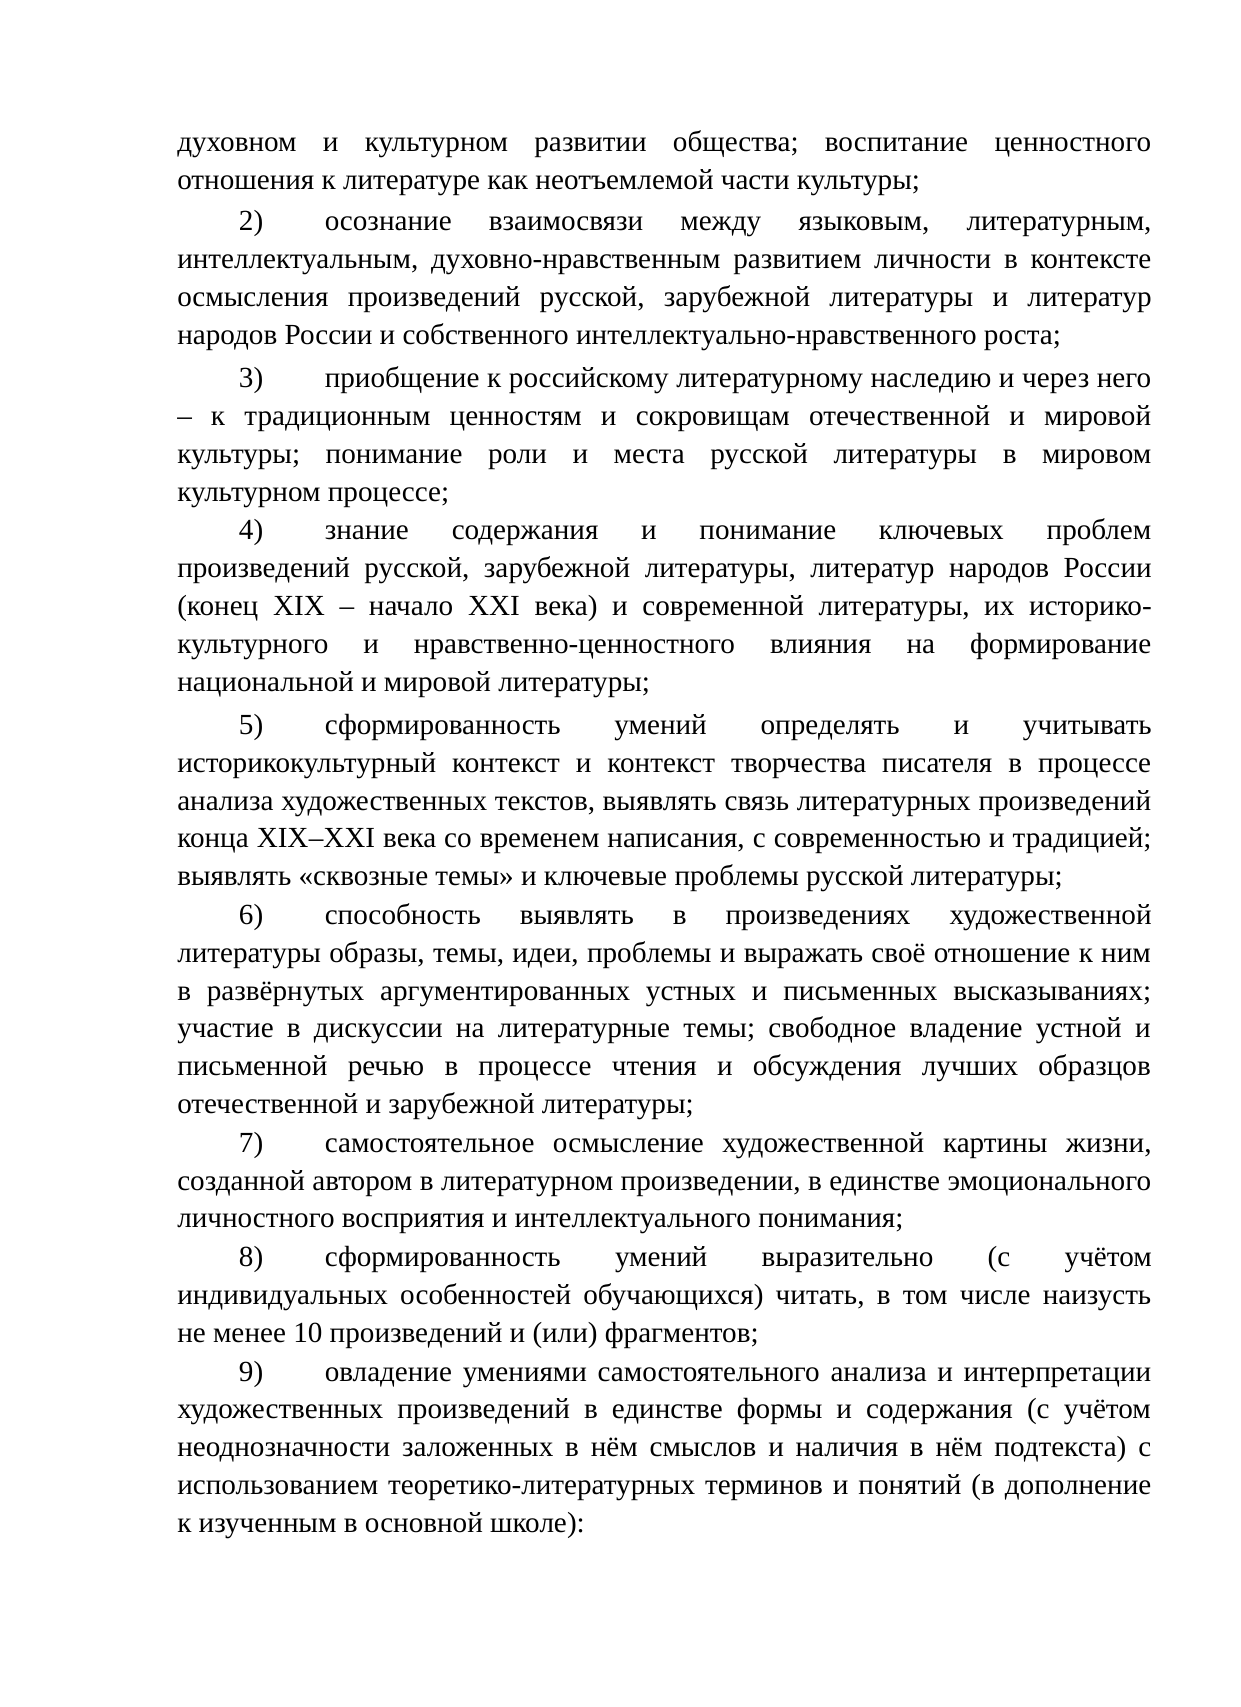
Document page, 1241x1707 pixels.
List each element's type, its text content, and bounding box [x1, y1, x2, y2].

list овладение умениями самостоятельного анализа и интерпретации художественных произведений в единстве формы и содержания (с учётом неоднозначности заложенных в нём смыслов и наличия в нём подтекста) с использованием теоретико-литературных терминов и понятий (в дополнение к изученным в основной школе): [177, 1354, 1152, 1538]
list сформированность умений определять и учитывать историкокультурный контекст и контекст творчества писателя в процессе анализа художественных текстов, выявлять связь литературных произведений конца XIX–XXI века со временем написания, с современностью и традицией; выявлять «сквозные темы» и ключевые проблемы русской литературы; [177, 707, 1152, 892]
list самостоятельное осмысление художественной картины жизни, созданной автором в литературном произведении, в единстве эмоционального личностного восприятия и интеллектуального понимания; [177, 1125, 1152, 1234]
list сформированность умений выразительно (с учётом индивидуальных особенностей обучающихся) читать, в том числе наизусть не менее 10 произведений и (или) фрагментов; [177, 1239, 1152, 1348]
list осознание взаимосвязи между языковым, литературным, интеллектуальным, духовно-нравственным развитием личности в контексте осмысления произведений русской, зарубежной литературы и литератур народов России и собственного интеллектуально-нравственного роста; [177, 203, 1152, 350]
list знание содержания и понимание ключевых проблем произведений русской, зарубежной литературы, литератур народов России (конец XIX – начало XXI века) и современной литературы, их историко-культурного и нравственно-ценностного влияния на формирование национальной и мировой литературы; [177, 512, 1152, 697]
list способность выявлять в произведениях художественной литературы образы, темы, идеи, проблемы и выражать своё отношение к ним в развёрнутых аргументированных устных и письменных высказываниях; участие в дискуссии на литературные темы; свободное владение устной и письменной речью в процессе чтения и обсуждения лучших образцов отечественной и зарубежной литературы; [177, 897, 1152, 1120]
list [177, 124, 1152, 196]
list приобщение к российскому литературному наследию и через него – к традиционным ценностям и сокровищам отечественной и мировой культуры; понимание роли и места русской литературы в мировом культурном процессе; [177, 360, 1152, 507]
